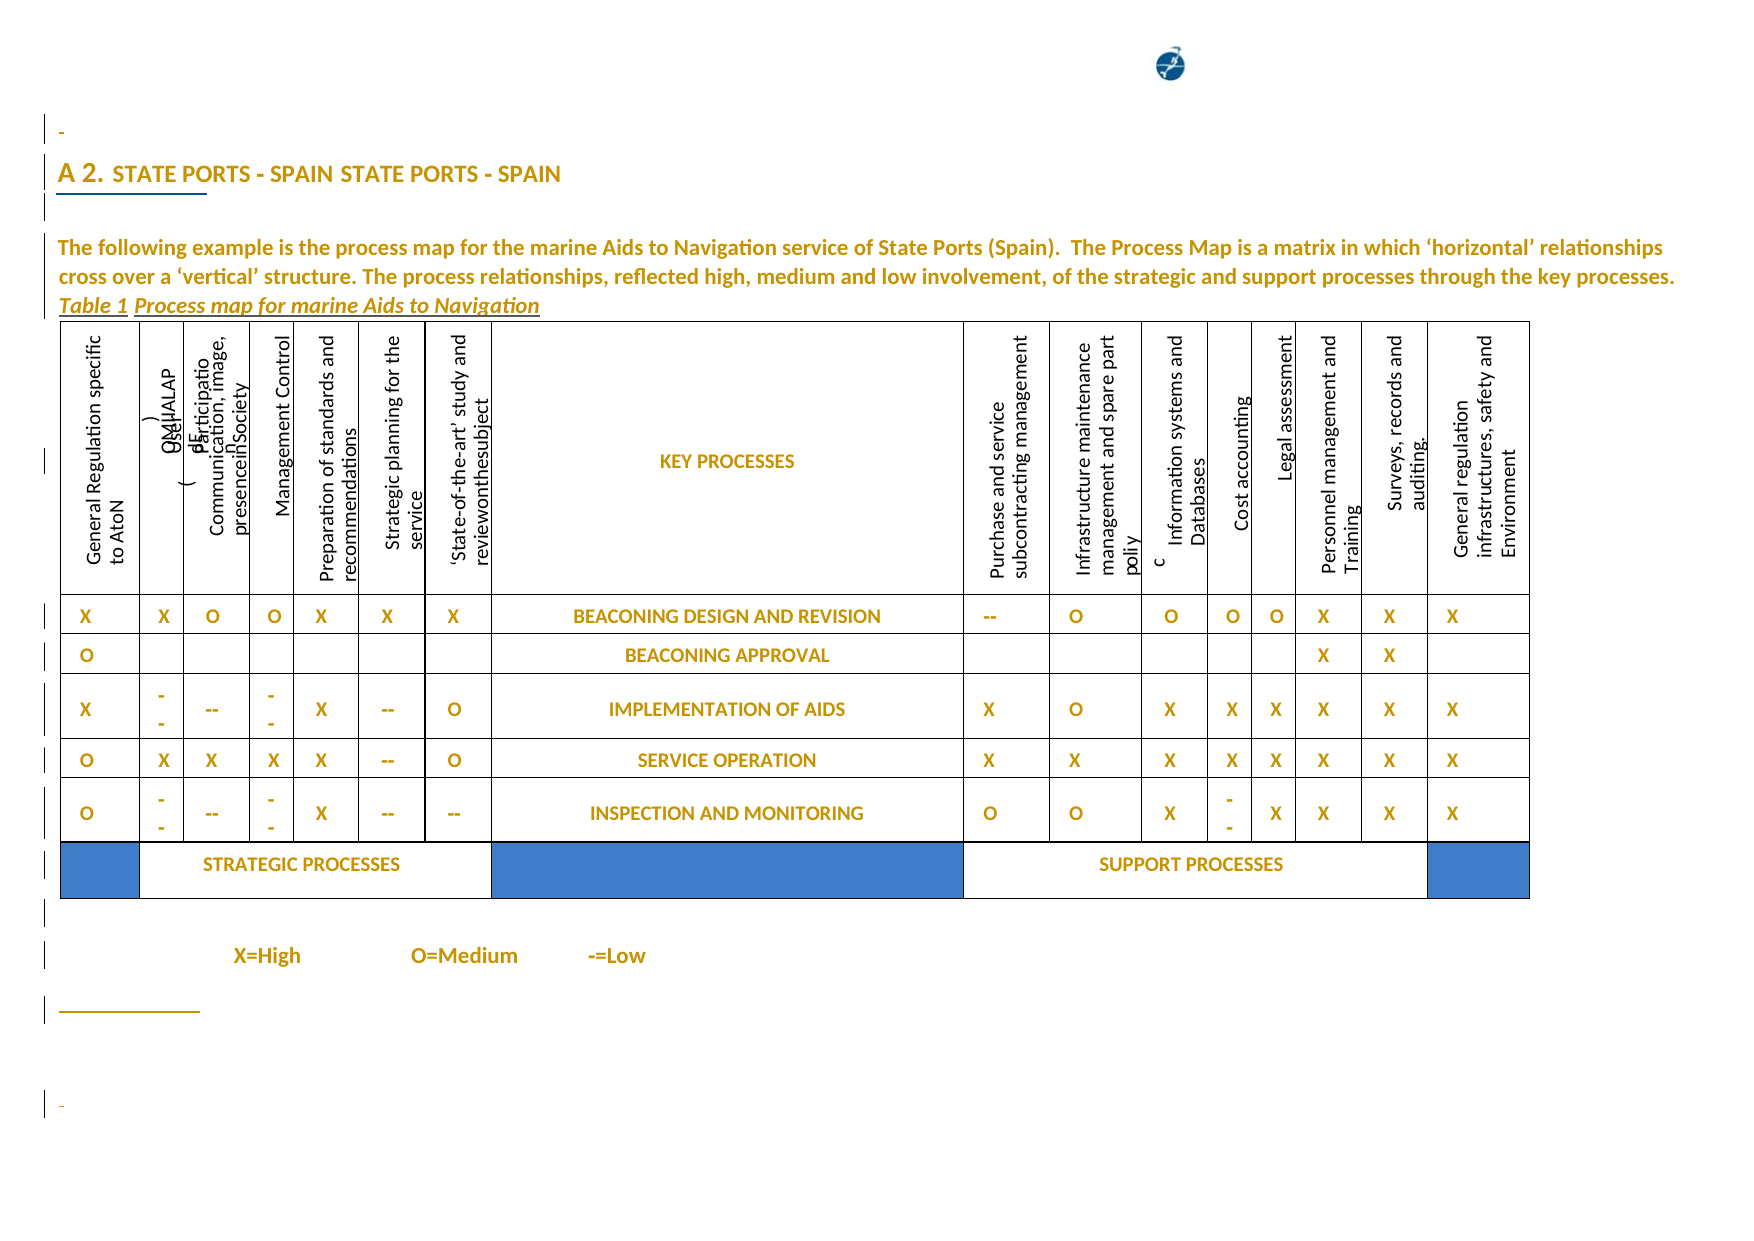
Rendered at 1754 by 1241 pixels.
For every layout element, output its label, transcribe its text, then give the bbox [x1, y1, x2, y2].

table_cell X [1296, 595, 1361, 633]
table_cell ‐‐ [359, 739, 424, 777]
table_header [1208, 322, 1251, 594]
table_cell O [426, 674, 491, 738]
table_header [61, 322, 139, 594]
table_header [1142, 322, 1207, 594]
table_cell [250, 634, 293, 673]
table_cell X [294, 595, 358, 633]
table_cell X [359, 595, 424, 633]
table_cell X [1428, 595, 1529, 633]
table_header [140, 322, 183, 594]
table_header [1362, 322, 1427, 594]
table_cell ‐‐ [359, 674, 424, 738]
table_cell [426, 634, 491, 673]
table_cell X [1362, 634, 1427, 673]
table_cell X [1362, 739, 1427, 777]
table_cell ‐ ‐ [140, 778, 183, 841]
table_cell X [1428, 674, 1529, 738]
table_cell X [1362, 674, 1427, 738]
table_cell X [1252, 778, 1295, 841]
text The following example is the process map for the marine Aids to Navigation service of State Ports (Spain). The Process Map is a matrix in which ‘horizontal’ relationships cross over a ‘vertical’ structure. The process relationships, reflected high, medium and low involvement, of the strategic and support processes through the key processes. Table 1 Process map for marine Aids to Navigation [57, 233, 1682, 319]
table_cell O [1142, 595, 1207, 633]
table_cell O [1050, 674, 1141, 738]
table_cell X [250, 739, 293, 777]
table_cell O [61, 739, 139, 777]
table_cell ‐‐ [426, 778, 491, 841]
table_cell X [1296, 739, 1361, 777]
table_cell ‐‐ [964, 595, 1049, 633]
table_header [359, 322, 424, 594]
table_cell O [1208, 595, 1251, 633]
table_header [250, 322, 293, 594]
table_cell IMPLEMENTATION OF AIDS [492, 674, 963, 738]
picture [1124, 0, 1244, 115]
table_cell O [1252, 595, 1295, 633]
table_header [184, 322, 249, 594]
table_cell [359, 634, 424, 673]
table_cell BEACONING APPROVAL [492, 634, 963, 673]
table_cell O [61, 778, 139, 841]
table_header [294, 322, 358, 594]
table_cell SUPPORT PROCESSES [1049, 843, 1295, 898]
table_header [426, 322, 491, 594]
table_cell X [294, 739, 358, 777]
table_cell BEACONING DESIGN AND REVISION [492, 595, 963, 633]
table_cell X [1142, 739, 1207, 777]
table_cell X [1362, 778, 1427, 841]
table_cell X [1296, 634, 1361, 673]
table_cell X [1050, 739, 1141, 777]
table_cell [61, 843, 139, 898]
table_cell [184, 634, 249, 673]
table_cell ‐ ‐ [1208, 778, 1251, 841]
table_cell X [1142, 778, 1207, 841]
table_cell O [184, 595, 249, 633]
table_cell STRATEGIC PROCESSES [183, 843, 491, 898]
table_cell X [964, 674, 1049, 738]
table_cell X [1296, 674, 1361, 738]
table_header [1296, 322, 1361, 594]
table_cell X [1428, 739, 1529, 777]
table_cell [1428, 634, 1529, 673]
table_cell X [1142, 674, 1207, 738]
table_cell [1208, 634, 1251, 673]
table_cell X [184, 739, 249, 777]
table_header [1428, 322, 1529, 594]
table_cell ‐ ‐ [250, 674, 293, 738]
table_cell O [426, 739, 491, 777]
table_cell O [61, 634, 139, 673]
table_header [964, 322, 1049, 594]
table_cell X [1208, 739, 1251, 777]
table_cell [1050, 634, 1141, 673]
table_cell ‐‐ [184, 778, 249, 841]
table_cell [1142, 634, 1207, 673]
table_cell O [964, 778, 1049, 841]
table_cell X [1208, 674, 1251, 738]
table_cell ‐‐ [184, 674, 249, 738]
table_cell O [250, 595, 293, 633]
table_cell X [964, 739, 1049, 777]
table_header [1050, 322, 1141, 594]
table_cell X [294, 674, 358, 738]
table_cell [1252, 634, 1295, 673]
table_cell X [1362, 595, 1427, 633]
table_cell [140, 634, 183, 673]
table_cell X [61, 595, 139, 633]
table_cell [1295, 843, 1427, 898]
table_header KEY PROCESSES [492, 322, 963, 594]
table_cell [1428, 843, 1529, 898]
table_cell [964, 634, 1049, 673]
table_cell X [1428, 778, 1529, 841]
table_cell X [1296, 778, 1361, 841]
table_cell [294, 634, 358, 673]
table_cell [492, 843, 963, 898]
table_cell X [1252, 674, 1295, 738]
table_cell X [140, 595, 183, 633]
table_cell O [1050, 778, 1141, 841]
table_cell INSPECTION AND MONITORING [492, 778, 963, 841]
table_cell [140, 843, 183, 898]
table_cell ‐ ‐ [250, 778, 293, 841]
table_cell X [294, 778, 358, 841]
table_cell X [426, 595, 491, 633]
table_cell X [1252, 739, 1295, 777]
text X=High O=Medium ‐=Low [59, 941, 1690, 969]
table_cell ‐‐ [359, 778, 424, 841]
table_cell X [61, 674, 139, 738]
table_cell SERVICE OPERATION [492, 739, 963, 777]
table_cell [964, 843, 1049, 898]
table_cell X [140, 739, 183, 777]
table_cell ‐ ‐ [140, 674, 183, 738]
table_header [1252, 322, 1295, 594]
text A 2. STATE PORTS ‐ SPAIN STATE PORTS ‐ SPAIN [57, 154, 1690, 190]
table_cell O [1050, 595, 1141, 633]
